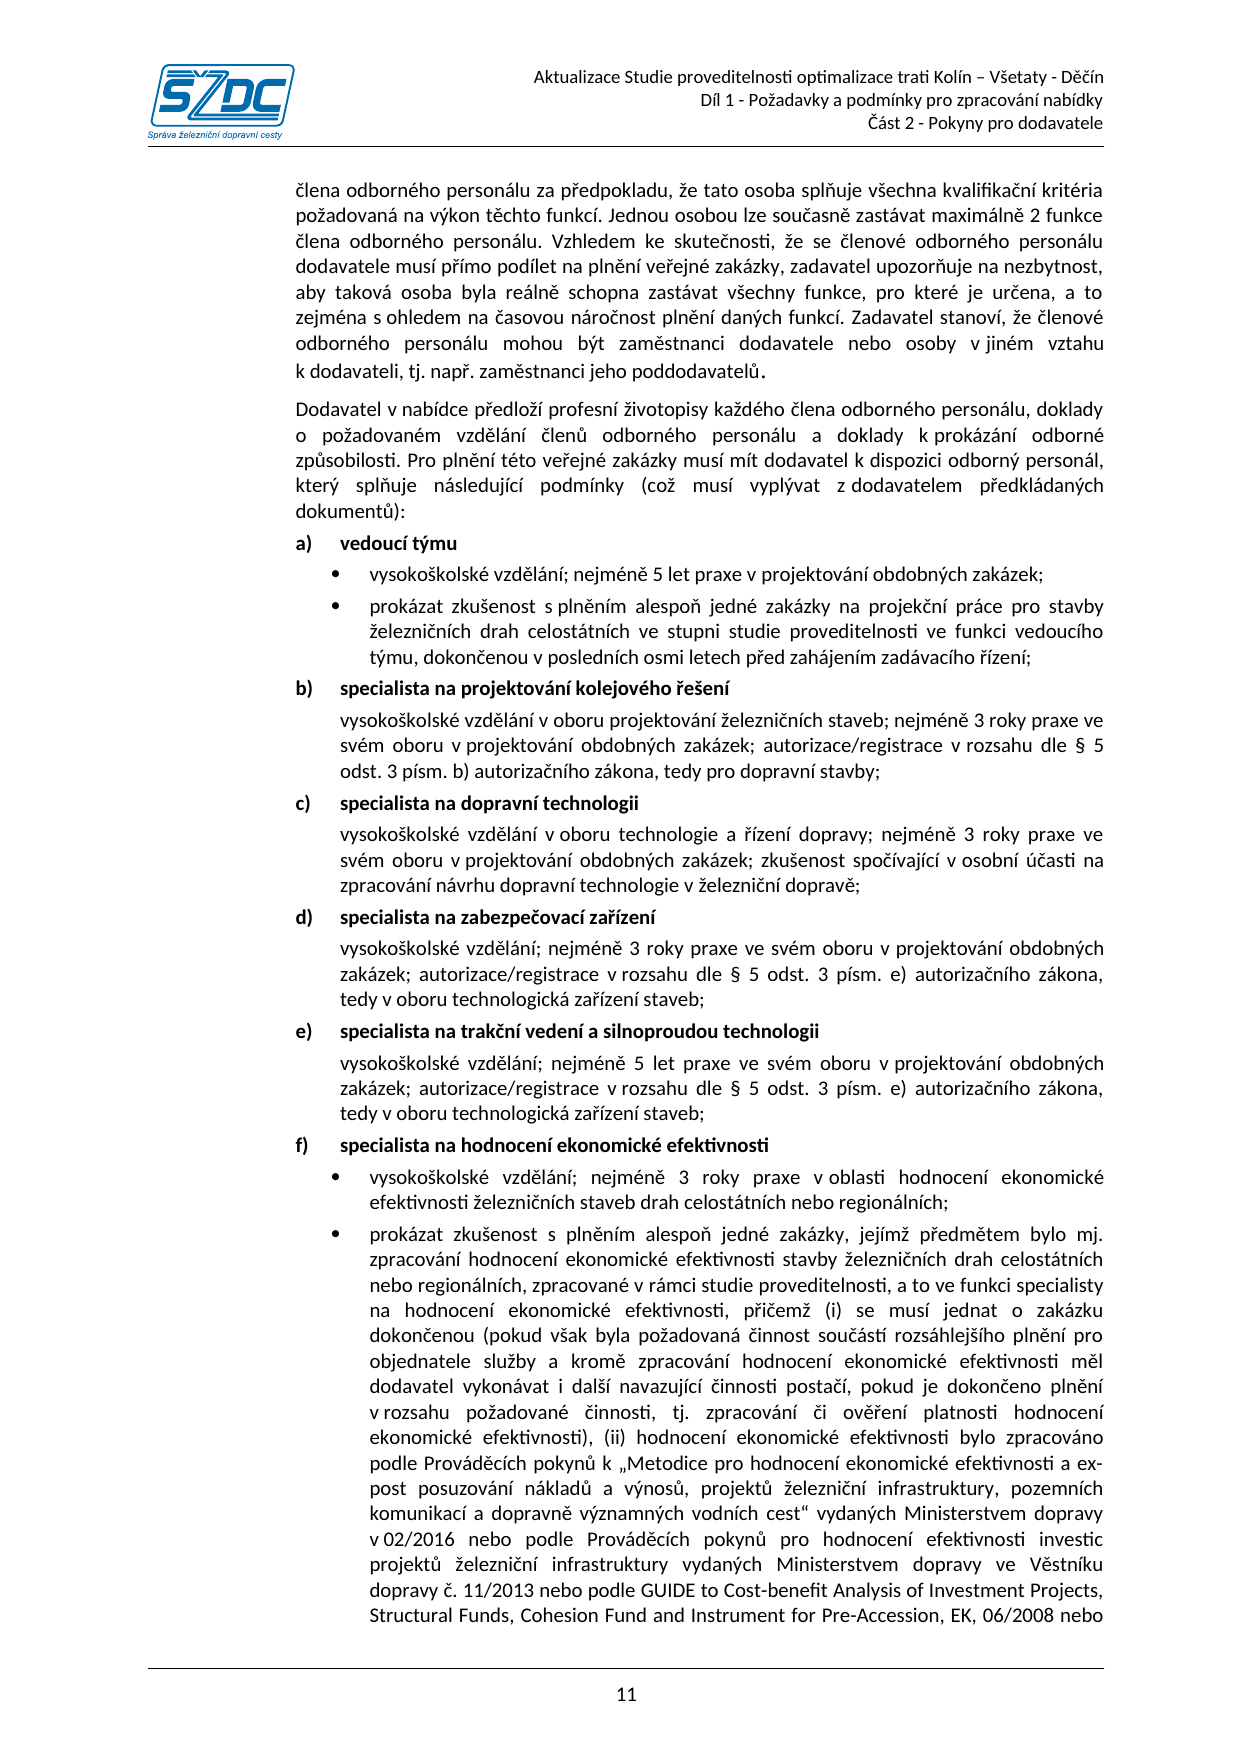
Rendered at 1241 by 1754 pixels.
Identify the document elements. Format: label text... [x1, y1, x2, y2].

list vysokoškolské vzdělání; nejméně 3 roky praxe ve svém oboru v projektování obdobných zakázek; autorizace/registrace v rozsahu dle § 5 odst. 3 písm. e) autorizačního zákona, tedy v oboru technologická zařízení staveb; [340, 936, 1104, 1012]
list specialista na trakční vedení a silnoproudou technologii [295, 1018, 1104, 1043]
list specialista na dopravní technologii [295, 790, 1104, 815]
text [295, 177, 1104, 384]
list specialista na hodnocení ekonomické efektivnosti [295, 1132, 1104, 1158]
list vedoucí týmu [295, 530, 1104, 555]
text vysokoškolské vzdělání v oboru projektování železničních staveb; nejméně 3 roky praxe ve svém oboru v projektování obdobných zakázek; autorizace/registrace v rozsahu dle § 5 odst. 3 písm. b) autorizačního zákona, tedy pro dopravní stavby; [340, 707, 1104, 783]
list vysokoškolské vzdělání; nejméně 5 let praxe ve svém oboru v projektování obdobných zakázek; autorizace/registrace v rozsahu dle § 5 odst. 3 písm. e) autorizačního zákona, tedy v oboru technologická zařízení staveb; [340, 1050, 1104, 1126]
list vysokoškolské vzdělání; nejméně 5 let praxe v projektování obdobných zakázek; [332, 561, 1104, 587]
list specialista na zabezpečovací zařízení [295, 904, 1104, 929]
list specialista na projektování kolejového řešení [295, 676, 1104, 701]
list vysokoškolské vzdělání; nejméně 3 roky praxe v oblasti hodnocení ekonomické efektivnosti železničních staveb drah celostátních nebo regionálních; [332, 1164, 1104, 1215]
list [332, 1221, 1104, 1628]
text Dodavatel v nabídce předloží profesní životopisy každého člena odborného personálu, doklady o požadovaném vzdělání členů odborného personálu a doklady k prokázání odborné způsobilosti. Pro plnění této veřejné zakázky musí mít dodavatel k dispozici odborný personál, který splňuje následující podmínky (což musí vyplývat z dodavatelem předkládaných dokumentů): [295, 396, 1104, 523]
list vysokoškolské vzdělání v oboru technologie a řízení dopravy; nejméně 3 roky praxe ve svém oboru v projektování obdobných zakázek; zkušenost spočívající v osobní účasti na zpracování návrhu dopravní technologie v železniční dopravě; [340, 821, 1104, 898]
list prokázat zkušenost s plněním alespoň jedné zakázky na projekční práce pro stavby železničních drah celostátních ve stupni studie proveditelnosti ve funkci vedoucího týmu, dokončenou v posledních osmi letech před zahájením zadávacího řízení; [332, 593, 1104, 669]
